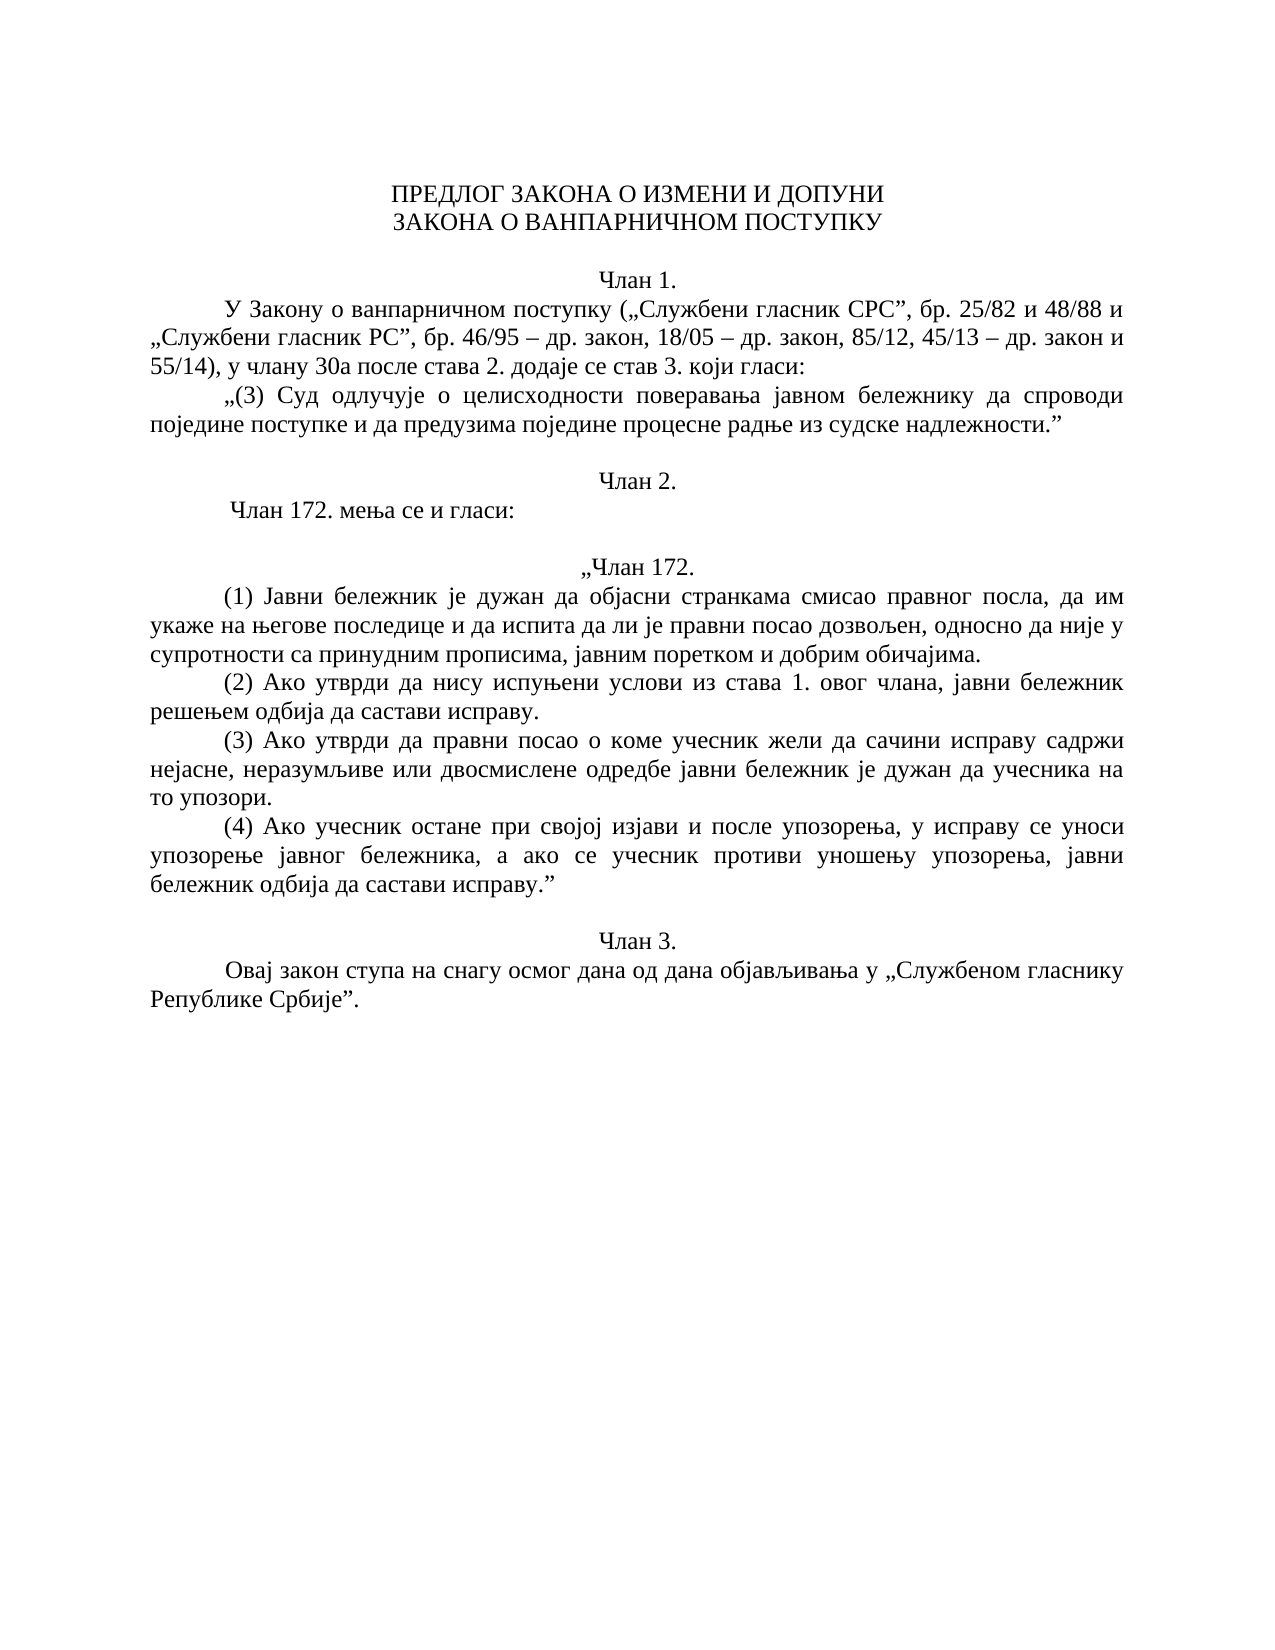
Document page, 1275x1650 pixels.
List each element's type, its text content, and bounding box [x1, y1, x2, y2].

text (3) Ако утврди да правни посао о коме учесник жели да сачини исправу садржи нејасне, неразумљиве или двосмислене одредбе јавни бележник је дужан да учесника на то упозори. [150, 725, 1125, 811]
text (2) Ако утврди да нису испуњени услови из става 1. овог члана, јавни бележник решењем одбија да састави исправу. [150, 667, 1125, 725]
text Овај закон ступа на снагу осмог дана од дана објављивања у „Службеном гласнику Републике Србије”. [150, 955, 1125, 1012]
text ПРЕДЛОГ ЗАКОНА О ИЗМЕНИ И ДОПУНИ [150, 179, 1125, 207]
text Члан 2. [150, 466, 1125, 495]
text ЗАКОНА О ВАНПАРНИЧНОМ ПОСТУПКУ [150, 207, 1125, 236]
text „(3) Суд одлучује о целисходности поверавања јавном бележнику да спроводи поједине поступке и да предузима поједине процесне радње из судске надлежности.” [150, 380, 1125, 437]
text Члан 172. мења се и гласи: [150, 495, 1125, 524]
text У Закону о ванпарничном поступку („Службени гласник СРС”, бр. 25/82 и 48/88 и „Службени гласник РС”, бр. 46/95 – др. закон, 18/05 – др. закон, 85/12, 45/13 – др. закон и 55/14), у члану 30а после става 2. додаје се став 3. који гласи: [150, 294, 1125, 380]
text (1) Јавни бележник је дужан да објасни странкама смисао правног посла, да им укаже на његове последице и да испита да ли је правни посао дозвољен, односно да није у супротности са принудним прописима, јавним поретком и добрим обичајима. [150, 581, 1125, 667]
text Члан 1. [150, 265, 1125, 294]
text (4) Ако учесник остане при својој изјави и после упозорења, у исправу се уноси упозорење јавног бележника, а ако се учесник противи уношењу упозорења, јавни бележник одбија да састави исправу.” [150, 811, 1125, 897]
text Члан 3. [150, 926, 1125, 955]
text „Члан 172. [150, 552, 1125, 581]
